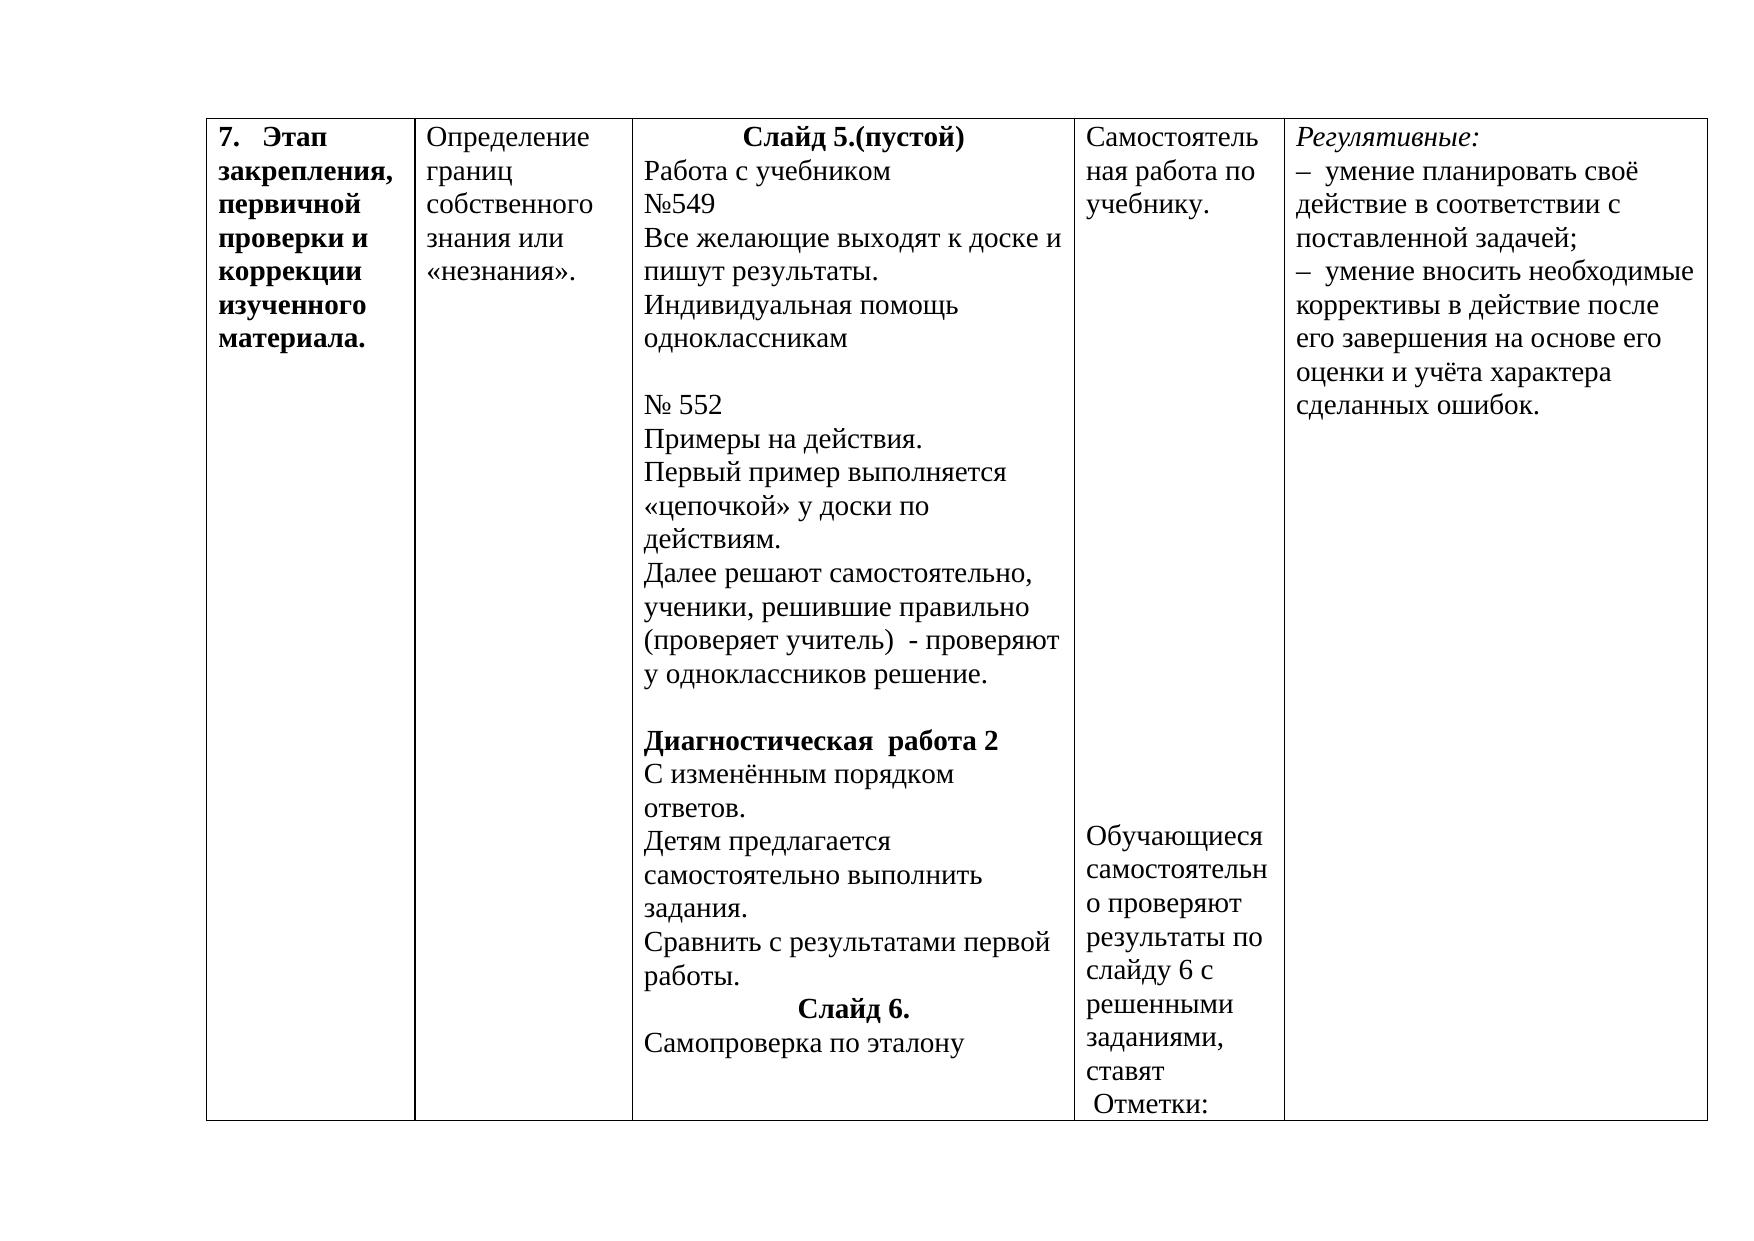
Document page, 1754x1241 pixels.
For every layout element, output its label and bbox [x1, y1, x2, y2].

table_cell [633, 119, 1074, 1120]
table_cell [1285, 119, 1707, 1120]
table_cell [207, 119, 414, 1120]
table_cell [1075, 119, 1284, 1120]
table_cell [416, 119, 632, 1120]
